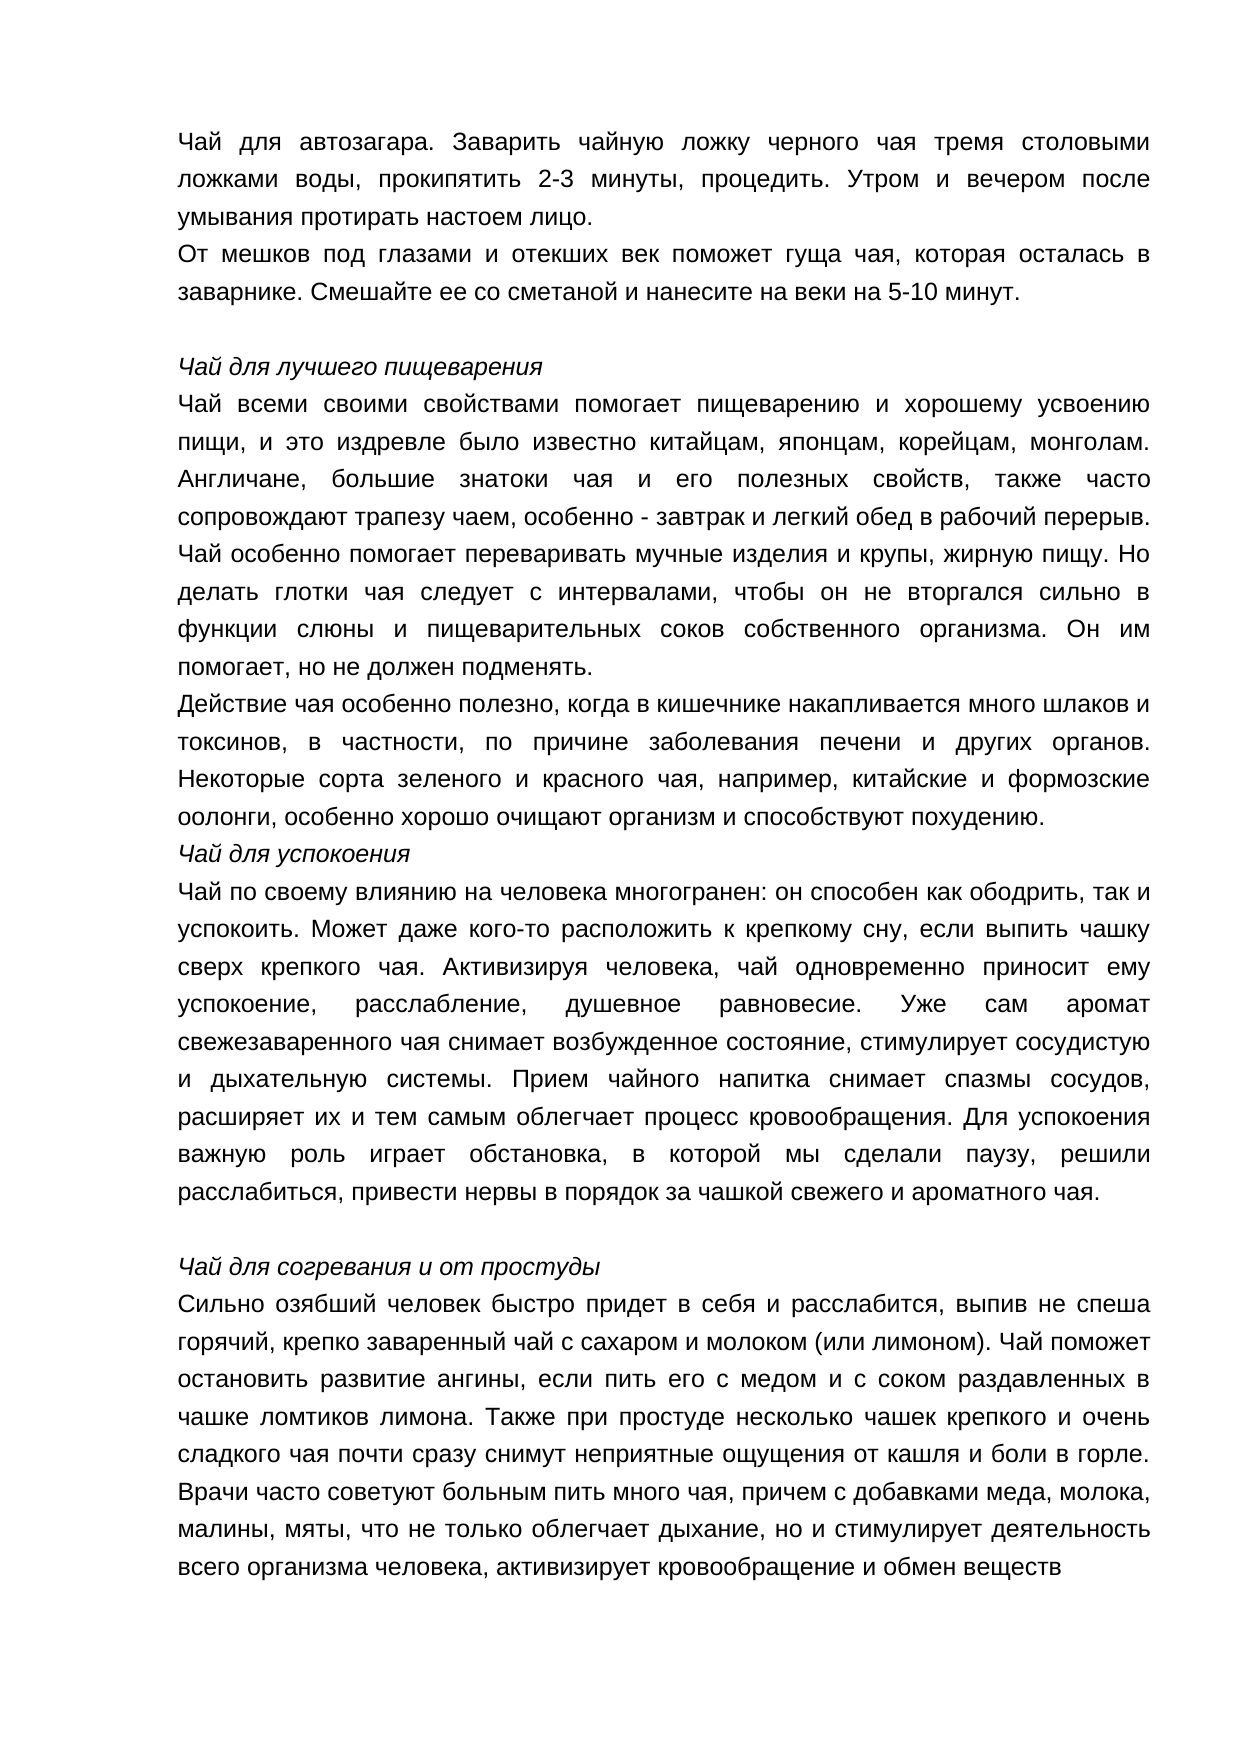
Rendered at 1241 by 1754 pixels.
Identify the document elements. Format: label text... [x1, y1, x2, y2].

text Чай для согревания и от простуды [177, 1243, 1152, 1281]
text Чай для успокоения [177, 831, 1152, 868]
text Чай всеми своими свойствами помогает пищеварению и хорошему усвоению пищи, и это издревле было известно китайцам, японцам, корейцам, монголам. Англичане, большие знатоки чая и его полезных свойств, также часто сопровождают трапезу чаем, особенно - завтрак и легкий обед в рабочий перерыв. [177, 381, 1152, 531]
text Чай по своему влиянию на человека многогранен: он способен как ободрить, так и успокоить. Может даже кого-то расположить к крепкому сну, если выпить чашку сверх крепкого чая. Активизируя человека, чай одновременно приносит ему успокоение, расслабление, душевное равновесие. Уже сам аромат свежезаваренного чая снимает возбужденное состояние, стимулирует сосудистую и дыхательную системы. Прием чайного напитка снимает спазмы сосудов, расширяет их и тем самым облегчает процесс кровообращения. Для успокоения важную роль играет обстановка, в которой мы сделали паузу, решили расслабиться, привести нервы в порядок за чашкой свежего и ароматного чая. [177, 868, 1152, 1206]
text Чай особенно помогает переваривать мучные изделия и крупы, жирную пищу. Но делать глотки чая следует с интервалами, чтобы он не вторгался сильно в функции слюны и пищеварительных соков собственного организма. Он им помогает, но не должен подменять. [177, 531, 1152, 681]
text От мешков под глазами и отекших век поможет гуща чая, которая осталась в заварнике. Смешайте ее со сметаной и нанесите на веки на 5-10 минут. [177, 231, 1152, 306]
text Чай для автозагара. Заварить чайную ложку черного чая тремя столовыми ложками воды, прокипятить 2-3 минуты, процедить. Утром и вечером после умывания протирать настоем лицо. [177, 118, 1152, 231]
text Действие чая особенно полезно, когда в кишечнике накапливается много шлаков и токсинов, в частности, по причине заболевания печени и других органов. Некоторые сорта зеленого и красного чая, например, китайские и формозские оолонги, особенно хорошо очищают организм и способствуют похудению. [177, 681, 1152, 831]
text Сильно озябший человек быстро придет в себя и расслабится, выпив не спеша горячий, крепко заваренный чай с сахаром и молоком (или лимоном). Чай поможет остановить развитие ангины, если пить его с медом и с соком раздавленных в чашке ломтиков лимона. Также при простуде несколько чашек крепкого и очень сладкого чая почти сразу снимут неприятные ощущения от кашля и боли в горле. Врачи часто советуют больным пить много чая, причем с добавками меда, молока, малины, мяты, что не только облегчает дыхание, но и стимулирует деятельность всего организма человека, активизирует кровообращение и обмен веществ [177, 1281, 1152, 1581]
text Чай для лучшего пищеварения [177, 343, 1152, 381]
